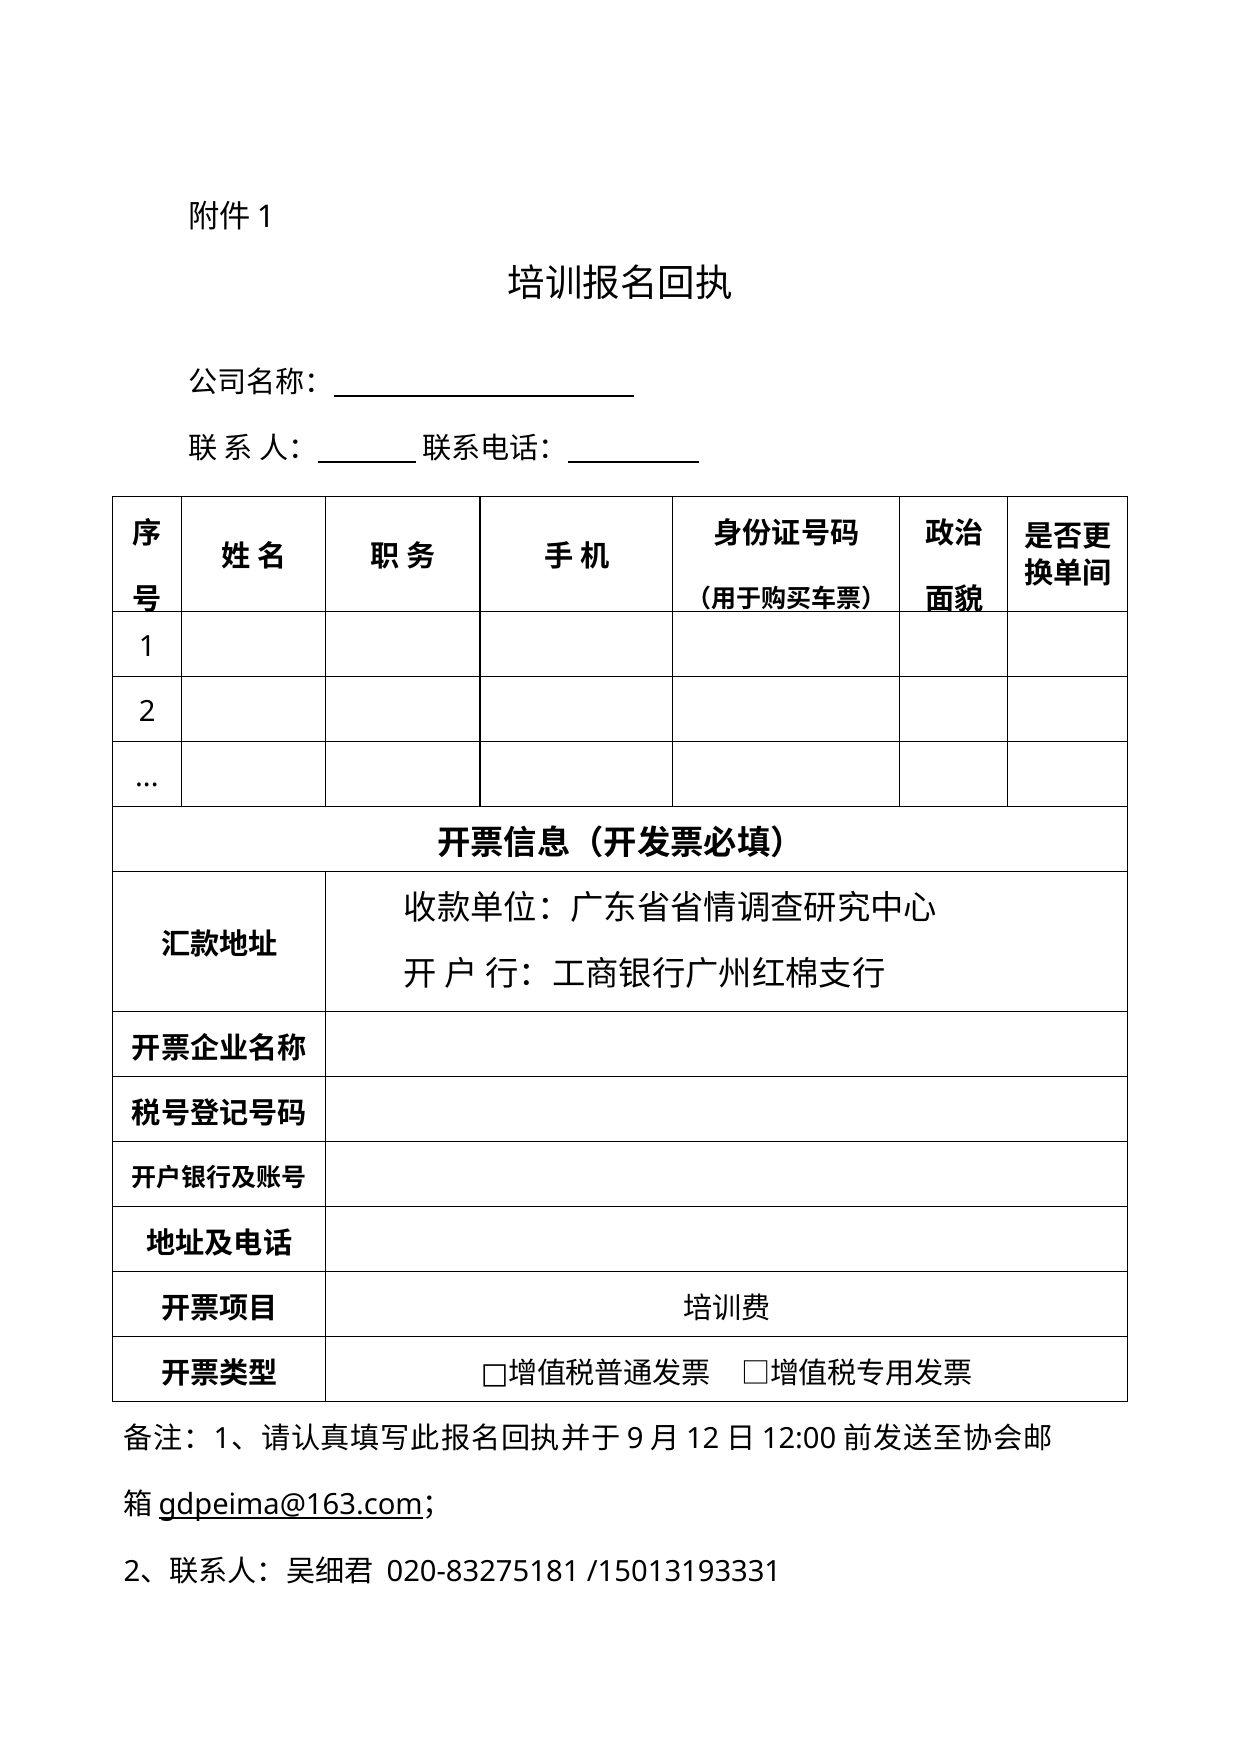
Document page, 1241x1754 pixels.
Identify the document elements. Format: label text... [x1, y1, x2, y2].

table_cell [326, 1142, 1127, 1206]
table_cell [481, 612, 672, 676]
table_cell 开户银行及账号 [113, 1142, 325, 1206]
table_cell [326, 742, 479, 806]
table_header 序号 [113, 497, 181, 611]
text 备注：1、请认真填写此报名回执并于9月12日12:00前发送至协会邮箱gdpeima@163.com； [123, 1402, 1052, 1535]
table_cell [673, 612, 899, 676]
table_header 身份证号码 （用于购买车票） [673, 497, 899, 611]
table_cell 培训费 [326, 1272, 1127, 1336]
text 2、联系人：吴细君 020-83275181 /15013193331 [123, 1535, 1052, 1602]
table_cell 汇款地址 [113, 872, 325, 1011]
table_cell [900, 677, 1007, 741]
table_cell [673, 677, 899, 741]
table_cell [673, 742, 899, 806]
text 联 系 人： 联系电话： [188, 413, 1052, 479]
table_cell [481, 742, 672, 806]
table_cell 开票类型 [113, 1337, 325, 1401]
table_cell [1008, 742, 1127, 806]
table_cell [326, 1077, 1127, 1141]
table_cell 税号登记号码 [113, 1077, 325, 1141]
table_cell 收款单位：广东省省情调查研究中心 开 户 行：工商银行广州红棉支行 银行账号：3602 0143 19200 369870 [326, 872, 1127, 1011]
table_cell [182, 677, 325, 741]
table_cell [481, 677, 672, 741]
table_header 政治面貌 [900, 497, 1007, 611]
table_header 职 务 [326, 497, 479, 611]
table_cell 地址及电话 [113, 1207, 325, 1271]
table_cell 开票企业名称 [113, 1012, 325, 1076]
table_cell 2 [113, 677, 181, 741]
table_cell 开票项目 [113, 1272, 325, 1336]
table_cell [326, 677, 479, 741]
table_cell [326, 612, 479, 676]
text 公司名称： [188, 347, 1052, 413]
table_cell [182, 742, 325, 806]
table_header 是否更换单间 [1008, 497, 1127, 611]
table_cell [900, 612, 1007, 676]
table_cell 开票信息（开发票必填） [113, 807, 1127, 871]
text 附件1 [188, 180, 1052, 247]
table_cell ... [113, 742, 181, 806]
table_cell 1 [113, 612, 181, 676]
table_header 姓 名 [182, 497, 325, 611]
text 培训报名回执 [188, 247, 1052, 313]
table_cell [182, 612, 325, 676]
table_cell [1008, 612, 1127, 676]
table_cell [326, 1207, 1127, 1271]
table_cell □增值税普通发票 □增值税专用发票 [326, 1337, 1127, 1401]
table_cell [1008, 677, 1127, 741]
table_cell [326, 1012, 1127, 1076]
table_cell [900, 742, 1007, 806]
table_header 手 机 [481, 497, 672, 611]
